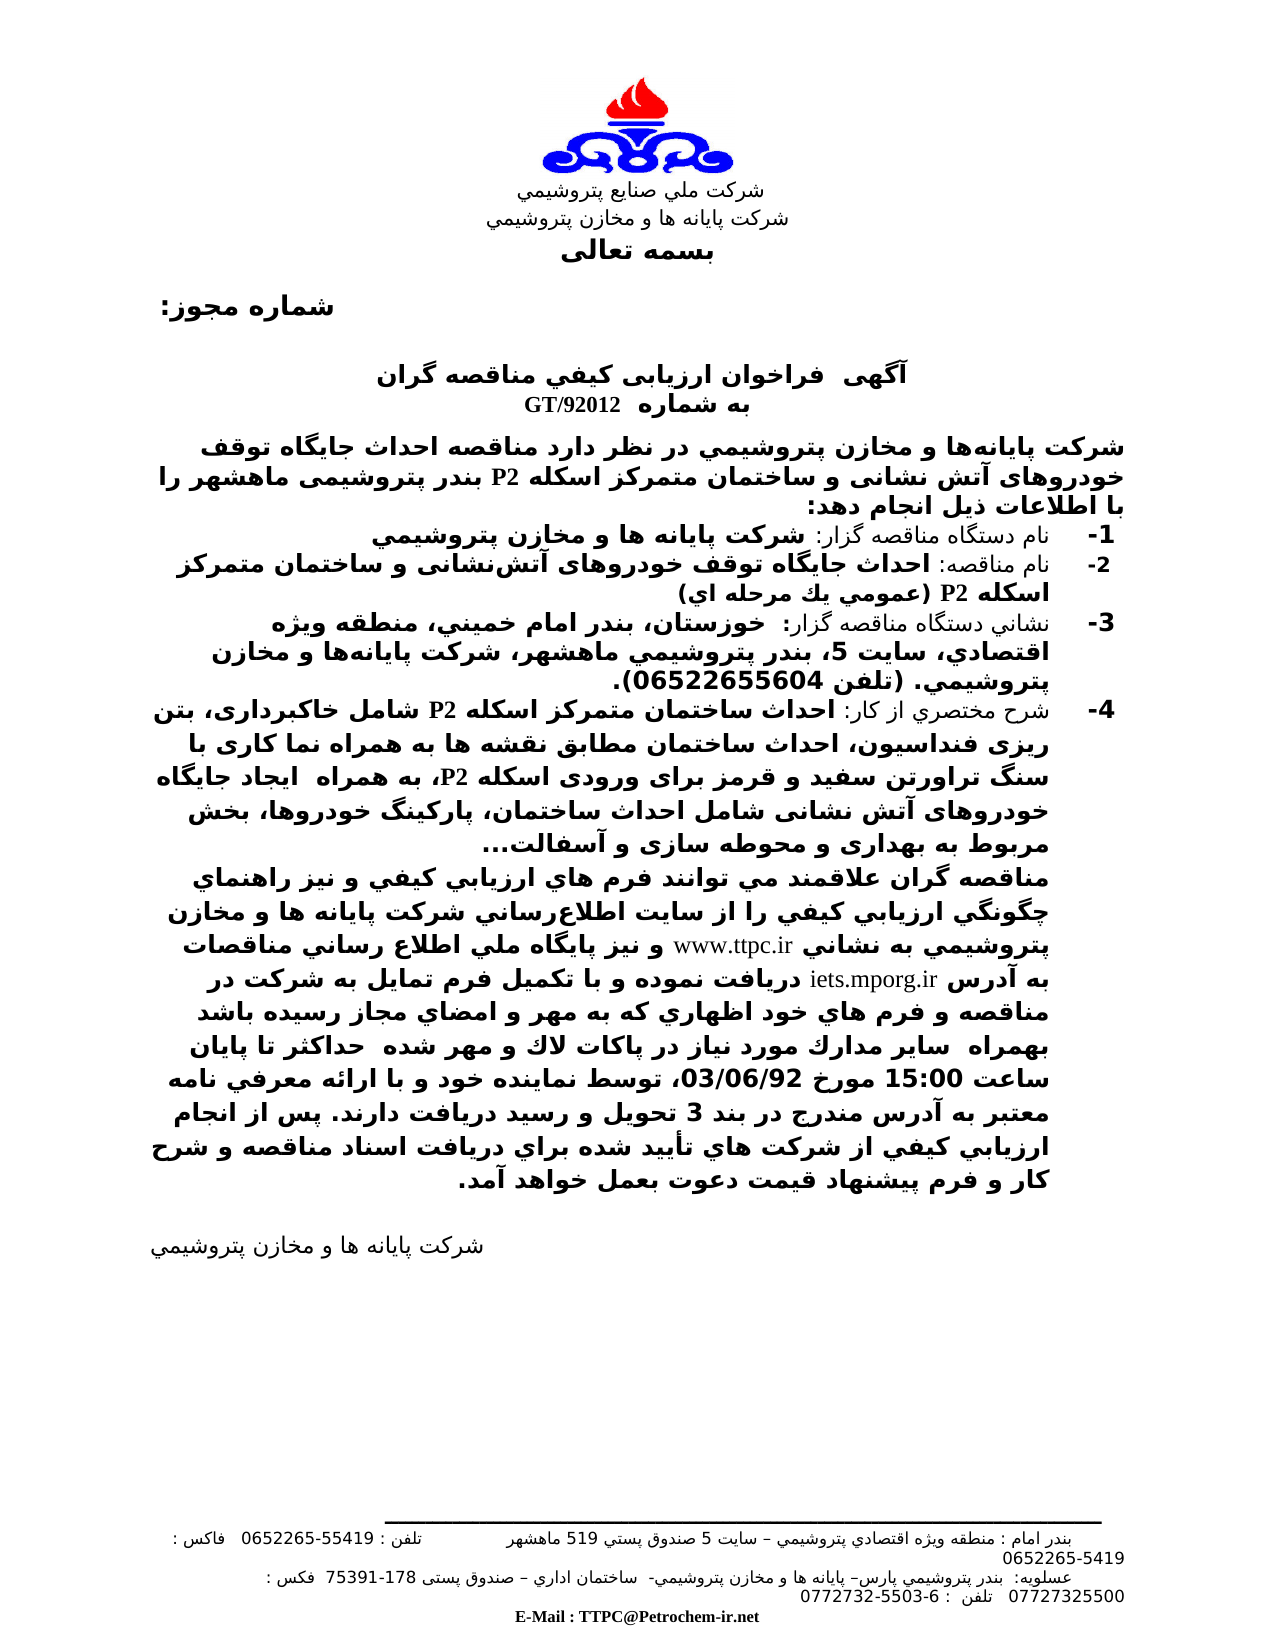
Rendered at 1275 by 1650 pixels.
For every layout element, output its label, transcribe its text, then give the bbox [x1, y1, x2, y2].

picture [539, 75, 736, 179]
list شرح مختصري از كار: احداث ساختمان متمرکز اسکله P2 شامل خاکبرداری، بتن ریزی فنداسیون، احداث ساختمان مطابق نقشه ها به همراه نما کاری با سنگ تراورتن سفید و قرمز برای ورودی اسکله P2، به همراه ايجاد جایگاه خودروهای آتش نشانی شامل احداث ساختمان، پارکینگ خودروها، بخش مربوط به بهداری و محوطه سازی و آسفالت... [150, 695, 1087, 859]
text آگهی فراخوان ارزیابی كيفي مناقصه گران [150, 360, 1125, 389]
text شركت پايانه‌ها و مخازن پتروشيمي در نظر دارد مناقصه احداث جایگاه توقف خودروهای آتش نشانی و ساختمان متمرکز اسکله P2 بندر پتروشیمی ماهشهر را با اطلاعات ذيل انجام دهد: [150, 432, 1125, 520]
text به شماره GT/92012 [150, 389, 1125, 418]
list نشاني دستگاه مناقصه گزار: خوزستان، بندر امام خميني، منطقه ويژه اقتصادي، سايت 5، بندر پتروشيمي ماهشهر، شركت پايانه‌ها و مخازن پتروشيمي. (تلفن 06522655604). [150, 608, 1087, 695]
list مناقصه گران علاقمند مي توانند فرم هاي ارزيابي كيفي و نيز راهنماي چگونگي ارزيابي كيفي را از سايت اطلاع‌رساني شركت پايانه ها و مخازن پتروشيمي به نشاني www.ttpc.ir و نيز پايگاه ملي اطلاع رساني مناقصات به آدرس iets.mporg.ir دريافت نموده و با تكميل فرم تمايل به شركت در مناقصه و فرم هاي خود اظهاري كه به مهر و امضاي مجاز رسيده باشد بهمراه ساير مدارك مورد نياز در پاكات لاك و مهر شده حداكثر تا پايان ساعت 15:00 مورخ 03/06/92، توسط نماينده خود و با ارائه معرفي نامه معتبر به آدرس مندرج در بند 3 تحويل و رسيد دريافت دارند. پس از انجام ارزيابي كيفي از شركت هاي تأييد شده براي دريافت اسناد مناقصه و شرح كار و فرم پيشنهاد قيمت دعوت بعمل خواهد آمد. [150, 863, 1050, 1194]
text شماره مجوز: [150, 290, 1125, 321]
list نام دستگاه مناقصه گزار: شركت پايانه ها و مخازن پتروشيمي [150, 520, 1087, 549]
list نام مناقصه: احداث جایگاه توقف خودروهای آتش‌نشانی و ساختمان متمرکز اسکله P2 (عمومي يك مرحله اي) [150, 549, 1087, 608]
text شركت پايانه ها و مخازن پتروشيمي [150, 1232, 1125, 1258]
